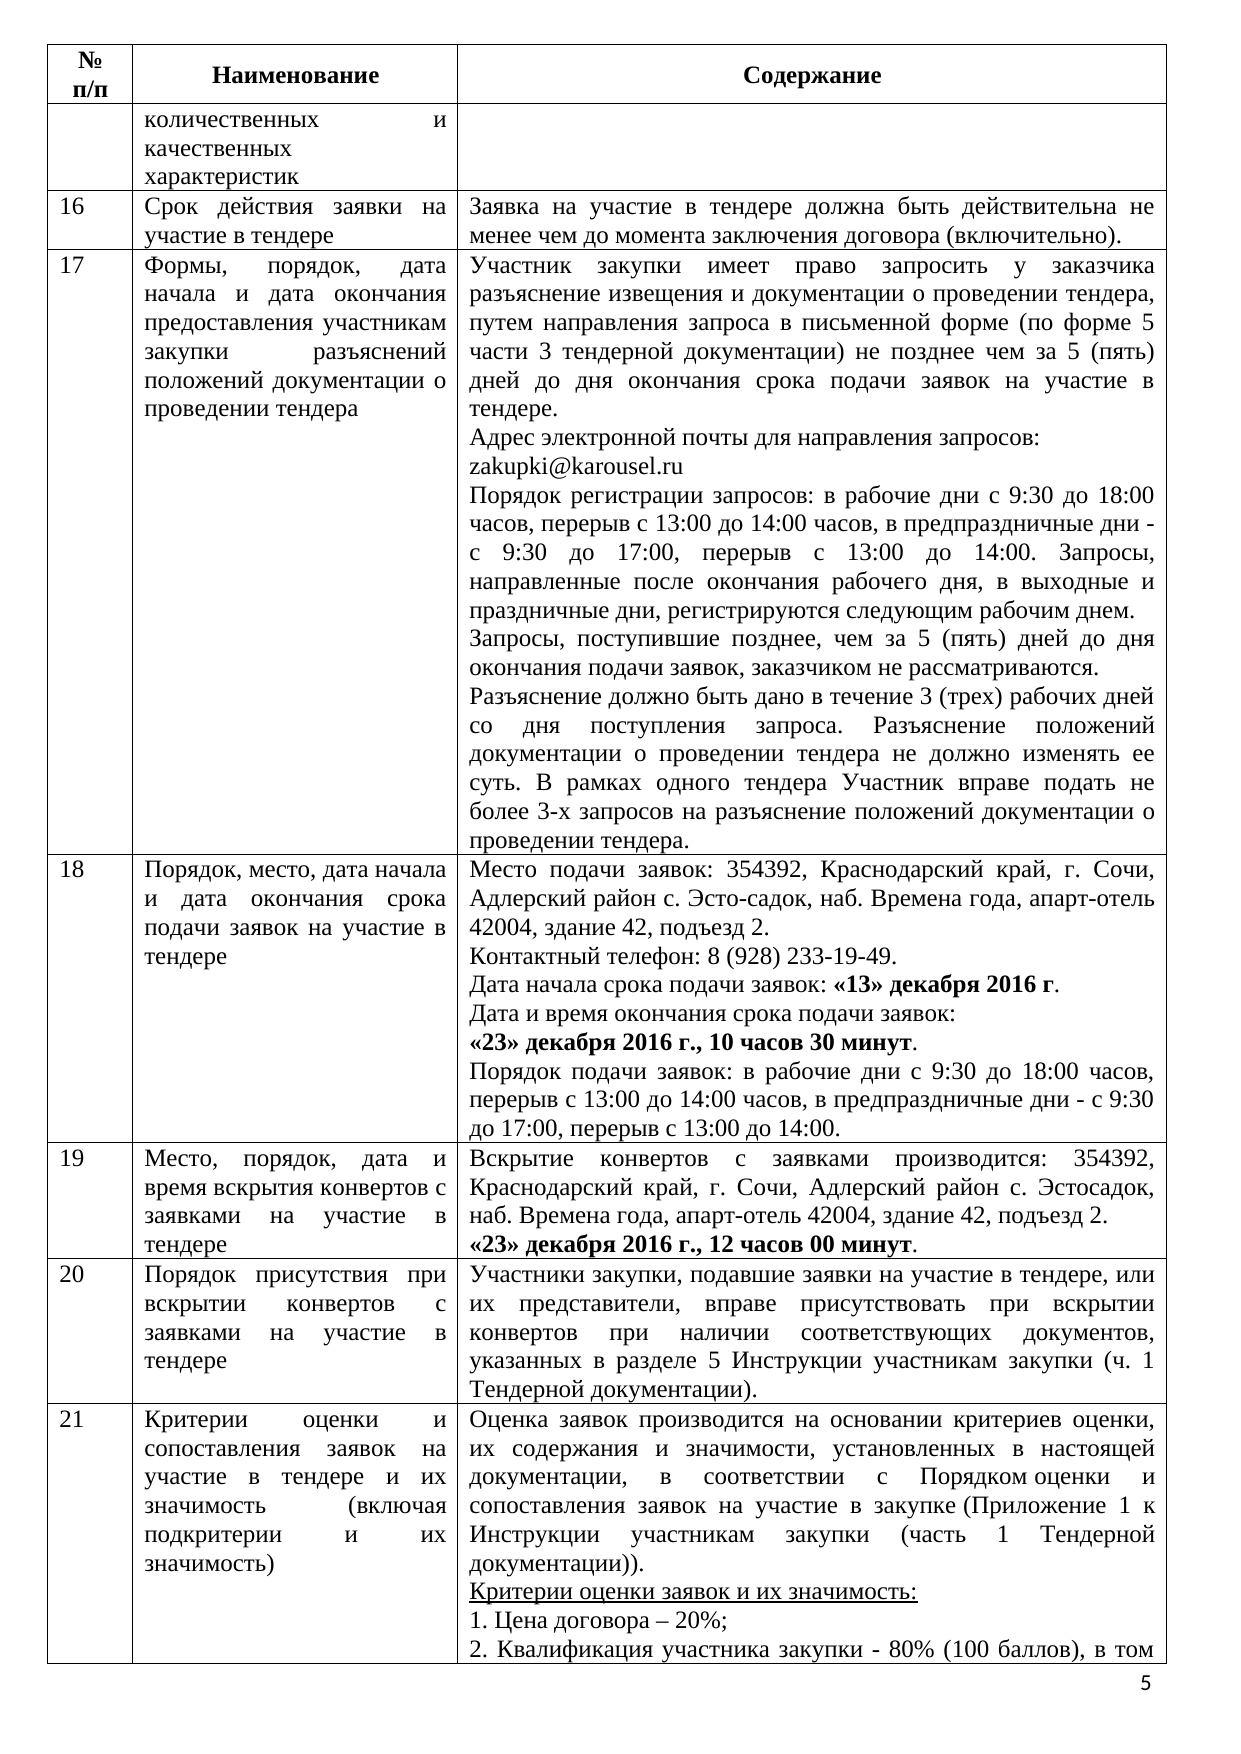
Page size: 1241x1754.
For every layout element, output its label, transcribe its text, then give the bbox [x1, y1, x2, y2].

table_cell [458, 104, 1166, 190]
table_cell [48, 1143, 132, 1258]
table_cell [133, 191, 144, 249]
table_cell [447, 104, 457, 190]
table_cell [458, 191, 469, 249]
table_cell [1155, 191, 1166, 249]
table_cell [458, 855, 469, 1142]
table_header Наименование [133, 45, 457, 103]
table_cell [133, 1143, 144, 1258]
table_cell Порядок, место, дата начала и дата окончания срока подачи заявок на участие в тендере [133, 855, 457, 1142]
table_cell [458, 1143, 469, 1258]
table_cell Порядок присутствия при вскрытии конвертов с заявками на участие в тендере [133, 1259, 457, 1403]
table_cell 21 [48, 1404, 132, 1663]
table_header Содержание [458, 45, 1166, 103]
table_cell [458, 1404, 1166, 1663]
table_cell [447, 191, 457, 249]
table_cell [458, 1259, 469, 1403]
table_cell Участник закупки имеет право запросить у заказчика разъяснение извещения и документации о проведении тендера, путем направления запроса в письменной форме (по форме 5 части 3 тендерной документации) не позднее чем за 5 (пять) дней до дня окончания срока подачи заявок на участие в тендере. Адрес электронной почты для направления запросов: zakupki@karousel.ru Порядок регистрации запросов: в рабочие дни с 9:30 до 18:00 часов, перерыв с 13:00 до 14:00 часов, в предпраздничные дни - с 9:30 до 17:00, перерыв с 13:00 до 14:00. Запросы, направленные после окончания рабочего дня, в выходные и праздничные дни, регистрируются следующим рабочим днем. Запросы, поступившие позднее, чем за 5 (пять) дней до дня окончания подачи заявок, заказчиком не рассматриваются. Разъяснение должно быть дано в течение 3 (трех) рабочих дней со дня поступления запроса. Разъяснение положений документации о проведении тендера не должно изменять ее суть. В рамках одного тендера Участник вправе подать не более 3-х запросов на разъяснение положений документации о проведении тендера. [458, 250, 1166, 853]
table_cell 20 [48, 1259, 132, 1403]
table_cell [48, 104, 132, 190]
table_cell [48, 250, 132, 853]
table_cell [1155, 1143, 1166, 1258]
table_cell [48, 191, 132, 249]
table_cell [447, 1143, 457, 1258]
table_cell Формы, порядок, дата начала и дата окончания предоставления участникам закупки разъяснений положений документации о проведении тендера [133, 250, 457, 853]
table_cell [133, 1404, 457, 1663]
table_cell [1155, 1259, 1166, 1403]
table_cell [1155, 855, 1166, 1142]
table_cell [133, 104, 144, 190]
table_cell [48, 855, 132, 1142]
